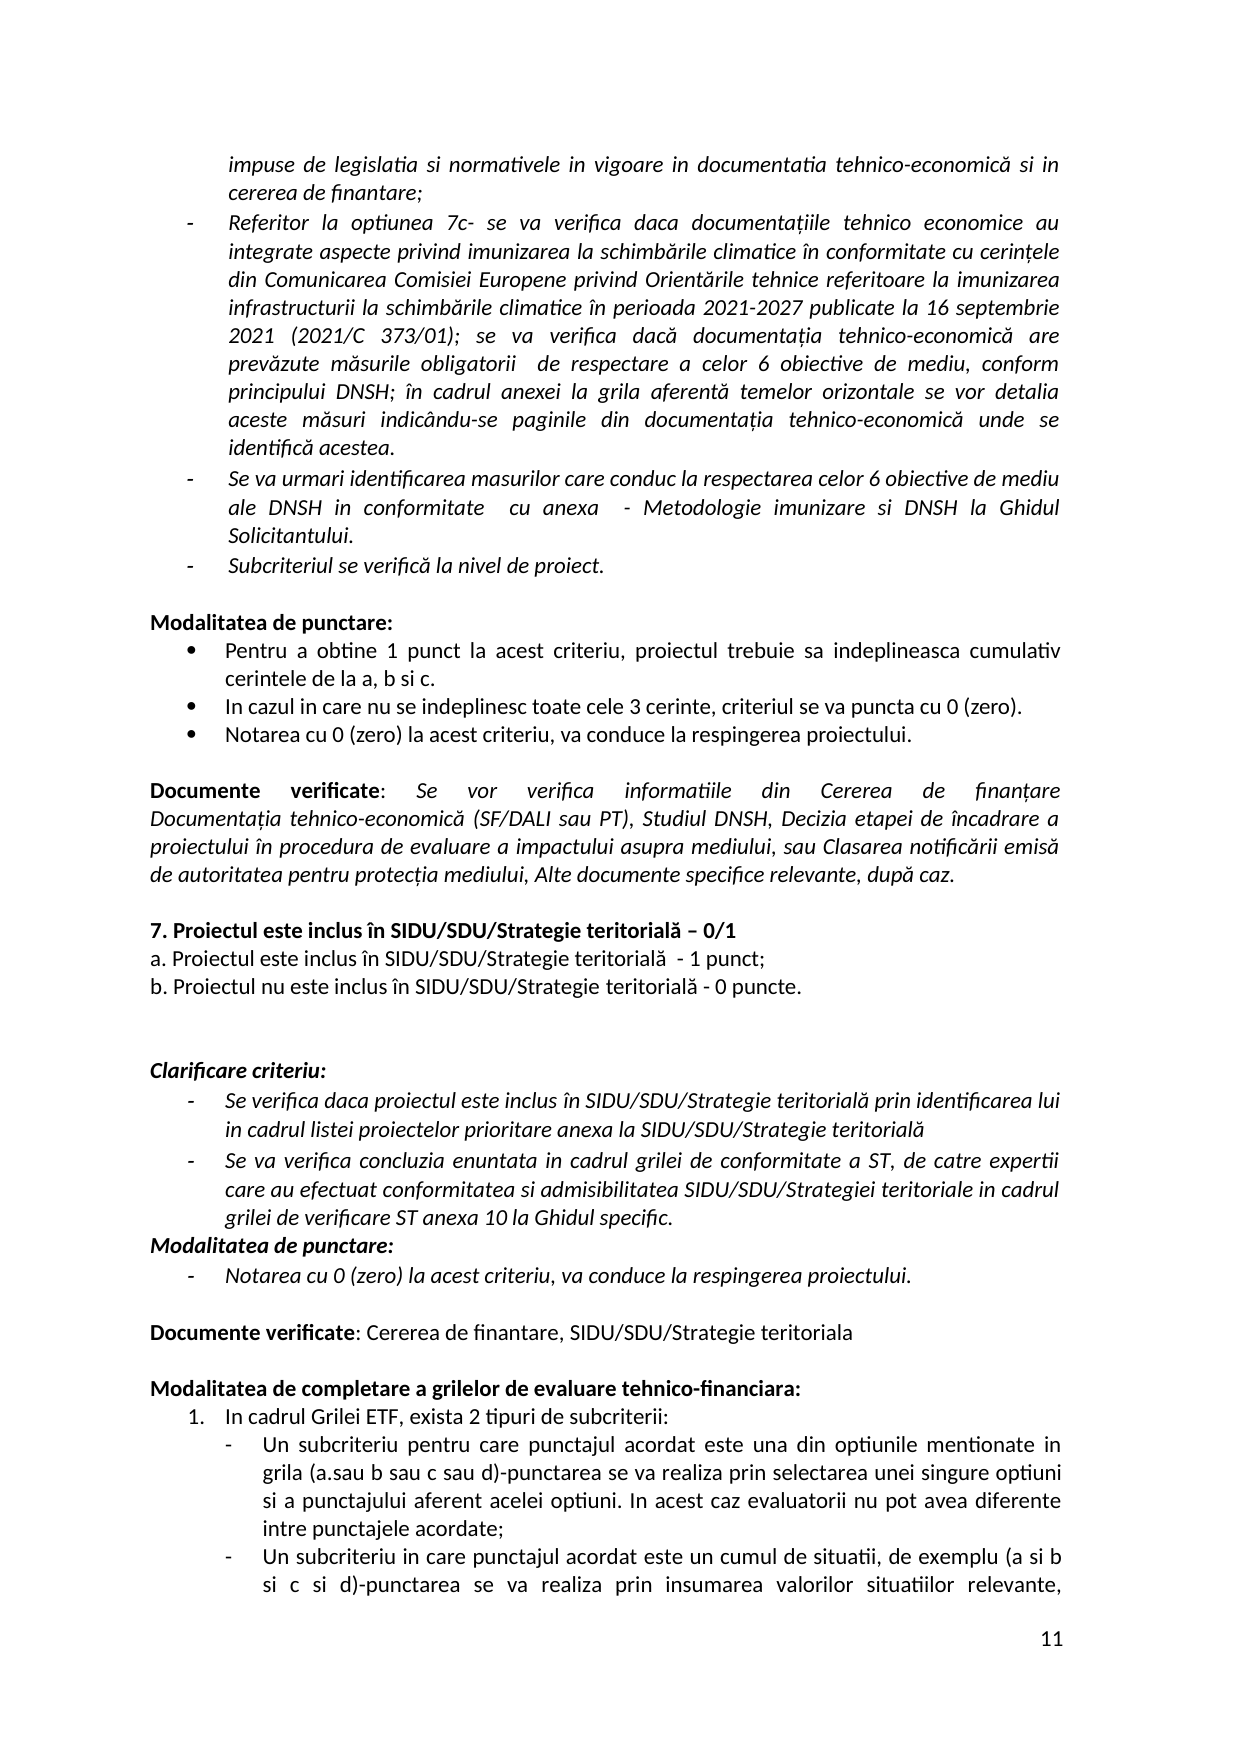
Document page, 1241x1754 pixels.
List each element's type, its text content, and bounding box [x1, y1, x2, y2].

list Referitor la optiunea 7c- se va verifica daca documentațiile tehnico economice au integrate aspecte privind imunizarea la schimbările climatice în conformitate cu cerințele din Comunicarea Comisiei Europene privind Orientările tehnice referitoare la imunizarea infrastructurii la schimbările climatice în perioada 2021-2027 publicate la 16 septembrie 2021 (2021/C 373/01); se va verifica dacă documentația tehnico-economică are prevăzute măsurile obligatorii de respectare a celor 6 obiective de mediu, conform principului DNSH; în cadrul anexei la grila aferentă temelor orizontale se vor detalia aceste măsuri indicându-se paginile din documentația tehnico-economică unde se identifică acestea. [187, 206, 1063, 461]
text 7. Proiectul este inclus în SIDU/SDU/Strategie teritorială – 0/1 [150, 916, 1063, 944]
list Notarea cu 0 (zero) la acest criteriu, va conduce la respingerea proiectului. [187, 1259, 1063, 1290]
list Un subcriteriu pentru care punctajul acordat este una din optiunile mentionate in grila (a.sau b sau c sau d)-punctarea se va realiza prin selectarea unei singure optiuni si a punctajului aferent acelei optiuni. In acest caz evaluatorii nu pot avea diferente intre punctajele acordate; [225, 1430, 1063, 1542]
text Documente verificate: Cererea de finantare, SIDU/SDU/Strategie teritoriala [150, 1318, 1063, 1346]
text a. Proiectul este inclus în SIDU/SDU/Strategie teritorială - 1 punct; [150, 944, 1063, 972]
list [187, 150, 1063, 206]
text Clarificare criteriu: [150, 1056, 1063, 1084]
list Se va verifica concluzia enuntata in cadrul grilei de conformitate a ST, de catre expertii care au efectuat conformitatea si admisibilitatea SIDU/SDU/Strategiei teritoriale in cadrul grilei de verificare ST anexa 10 la Ghidul specific. [187, 1144, 1063, 1231]
list Se va urmari identificarea masurilor care conduc la respectarea celor 6 obiective de mediu ale DNSH in conformitate cu anexa - Metodologie imunizare si DNSH la Ghidul Solicitantului. [187, 461, 1063, 549]
list In cazul in care nu se indeplinesc toate cele 3 cerinte, criteriul se va puncta cu 0 (zero). [187, 692, 1063, 720]
list In cadrul Grilei ETF, exista 2 tipuri de subcriterii: [187, 1402, 1063, 1430]
text b. Proiectul nu este inclus în SIDU/SDU/Strategie teritorială - 0 puncte. [150, 972, 1063, 1000]
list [225, 1542, 1063, 1598]
list Subcriteriul se verifică la nivel de proiect. [187, 549, 1063, 580]
list Se verifica daca proiectul este inclus în SIDU/SDU/Strategie teritorială prin identificarea lui in cadrul listei proiectelor prioritare anexa la SIDU/SDU/Strategie teritorială [187, 1084, 1063, 1144]
text Documente verificate: Se vor verifica informatiile din Cererea de finanțare Documentaţia tehnico-economică (SF/DALI sau PT), Studiul DNSH, Decizia etapei de încadrare a proiectului în procedura de evaluare a impactului asupra mediului, sau Clasarea notificării emisă de autoritatea pentru protecția mediului, Alte documente specifice relevante, după caz. [150, 776, 1063, 888]
list Pentru a obtine 1 punct la acest criteriu, proiectul trebuie sa indeplineasca cumulativ cerintele de la a, b si c. [187, 636, 1063, 692]
text Modalitatea de punctare: [150, 608, 1063, 636]
list Notarea cu 0 (zero) la acest criteriu, va conduce la respingerea proiectului. [187, 720, 1063, 748]
text Modalitatea de punctare: [150, 1231, 1063, 1259]
text Modalitatea de completare a grilelor de evaluare tehnico-financiara: [150, 1374, 1063, 1402]
